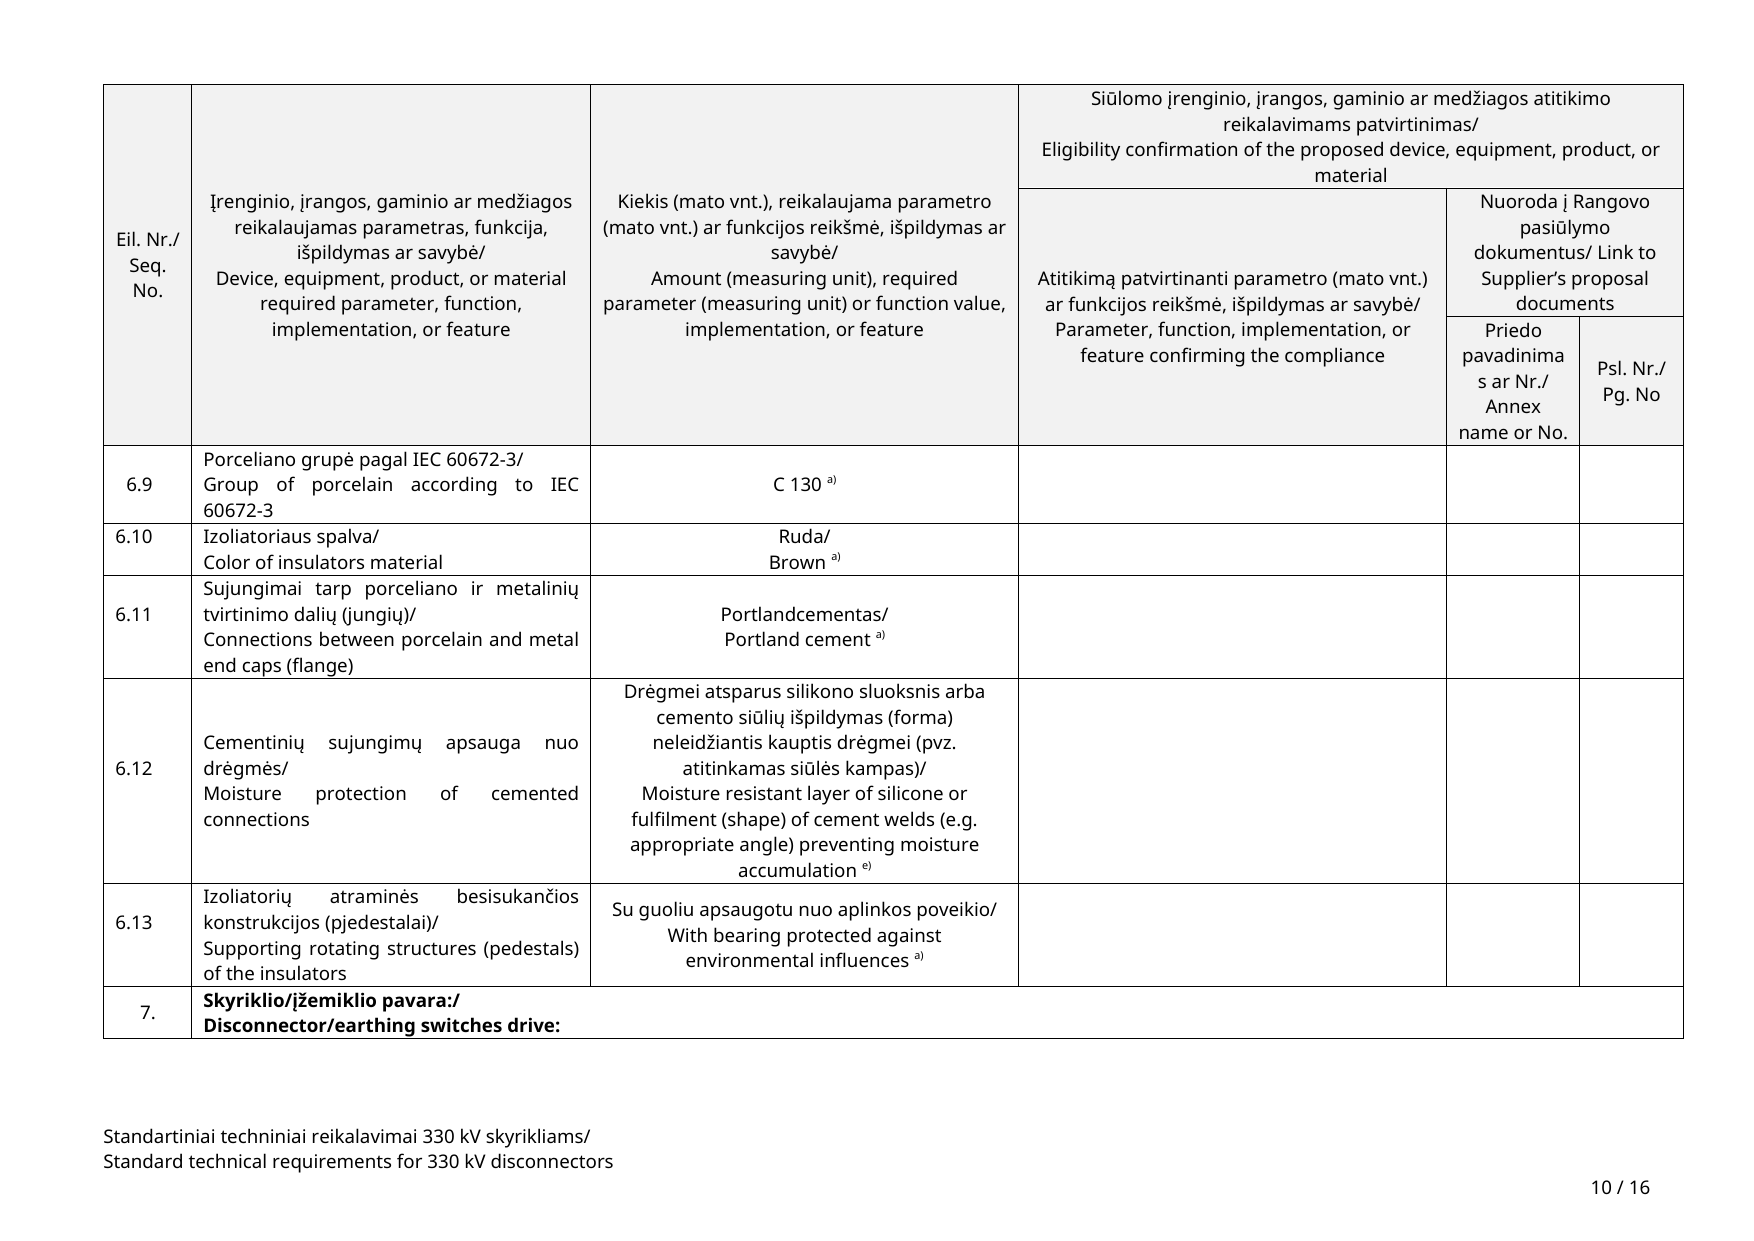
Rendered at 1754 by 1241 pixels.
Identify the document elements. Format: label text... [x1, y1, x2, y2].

table_cell [1447, 446, 1579, 522]
table_cell [104, 576, 191, 678]
table_cell [1580, 576, 1683, 678]
table_cell Sujungimai tarp porceliano ir metalinių tvirtinimo dalių (jungių)/ Connections between porcelain and metal end caps (flange) [192, 576, 590, 678]
table_cell [1580, 679, 1683, 883]
table_cell Su guoliu apsaugotu nuo aplinkos poveikio/ With bearing protected against environmental influences a) [591, 884, 1018, 986]
table_cell [104, 679, 191, 883]
table_cell [104, 446, 191, 522]
table_cell C 130 a) [591, 446, 1018, 522]
table_cell Ruda/ Brown a) [591, 524, 1018, 574]
table_cell [1019, 576, 1446, 678]
table_cell Portlandcementas/ Portland cement a) [591, 576, 1018, 678]
table_cell Skyriklio/įžemiklio pavara:/ Disconnector/earthing switches drive: [192, 987, 1683, 1038]
table_cell Psl. Nr./ Pg. No [1580, 317, 1683, 445]
table_header Siūlomo įrenginio, įrangos, gaminio ar medžiagos atitikimo reikalavimams patvirtinimas/ Eligibility confirmation of the proposed device, equipment, product, or material [1019, 85, 1683, 187]
table_cell Izoliatoriaus spalva/ Color of insulators material [192, 524, 590, 574]
table_cell Porceliano grupė pagal IEC 60672-3/ Group of porcelain according to IEC 60672-3 [192, 446, 590, 522]
table_cell Cementinių sujungimų apsauga nuo drėgmės/ Moisture protection of cemented connections [192, 679, 590, 883]
table_header Įrenginio, įrangos, gaminio ar medžiagos reikalaujamas parametras, funkcija, išpildymas ar savybė/ Device, equipment, product, or material required parameter, function, implementation, or feature [192, 85, 590, 445]
table_cell [1019, 524, 1446, 574]
table_cell 7. [104, 987, 191, 1038]
table_cell Nuoroda į Rangovo pasiūlymo dokumentus/ Link to Supplier’s proposal documents [1447, 189, 1683, 316]
table_cell Drėgmei atsparus silikono sluoksnis arba cemento siūlių išpildymas (forma) neleidžiantis kauptis drėgmei (pvz. atitinkamas siūlės kampas)/ Moisture resistant layer of silicone or fulfilment (shape) of cement welds (e.g. appropriate angle) preventing moisture accumulation e) [591, 679, 1018, 883]
table_cell [1447, 576, 1579, 678]
table_cell Atitikimą patvirtinanti parametro (mato vnt.) ar funkcijos reikšmė, išpildymas ar savybė/ Parameter, function, implementation, or feature confirming the compliance [1019, 189, 1446, 445]
table_cell [1580, 524, 1683, 574]
table_header Eil. Nr./ Seq. No. [104, 85, 191, 445]
table_cell [1019, 884, 1446, 986]
table_cell [1447, 884, 1579, 986]
table_cell [1447, 524, 1579, 574]
table_cell [1580, 446, 1683, 522]
table_cell [104, 884, 191, 986]
table_cell [1019, 679, 1446, 883]
table_header Kiekis (mato vnt.), reikalaujama parametro (mato vnt.) ar funkcijos reikšmė, išpildymas ar savybė/ Amount (measuring unit), required parameter (measuring unit) or function value, implementation, or feature [591, 85, 1018, 445]
table_cell [1019, 446, 1446, 522]
table_cell Izoliatorių atraminės besisukančios konstrukcijos (pjedestalai)/ Supporting rotating structures (pedestals) of the insulators [192, 884, 590, 986]
table_cell Priedo pavadinimas ar Nr./ Annex name or No. [1447, 317, 1579, 445]
table_cell [1447, 679, 1579, 883]
table_cell [104, 524, 191, 574]
table_cell [1580, 884, 1683, 986]
